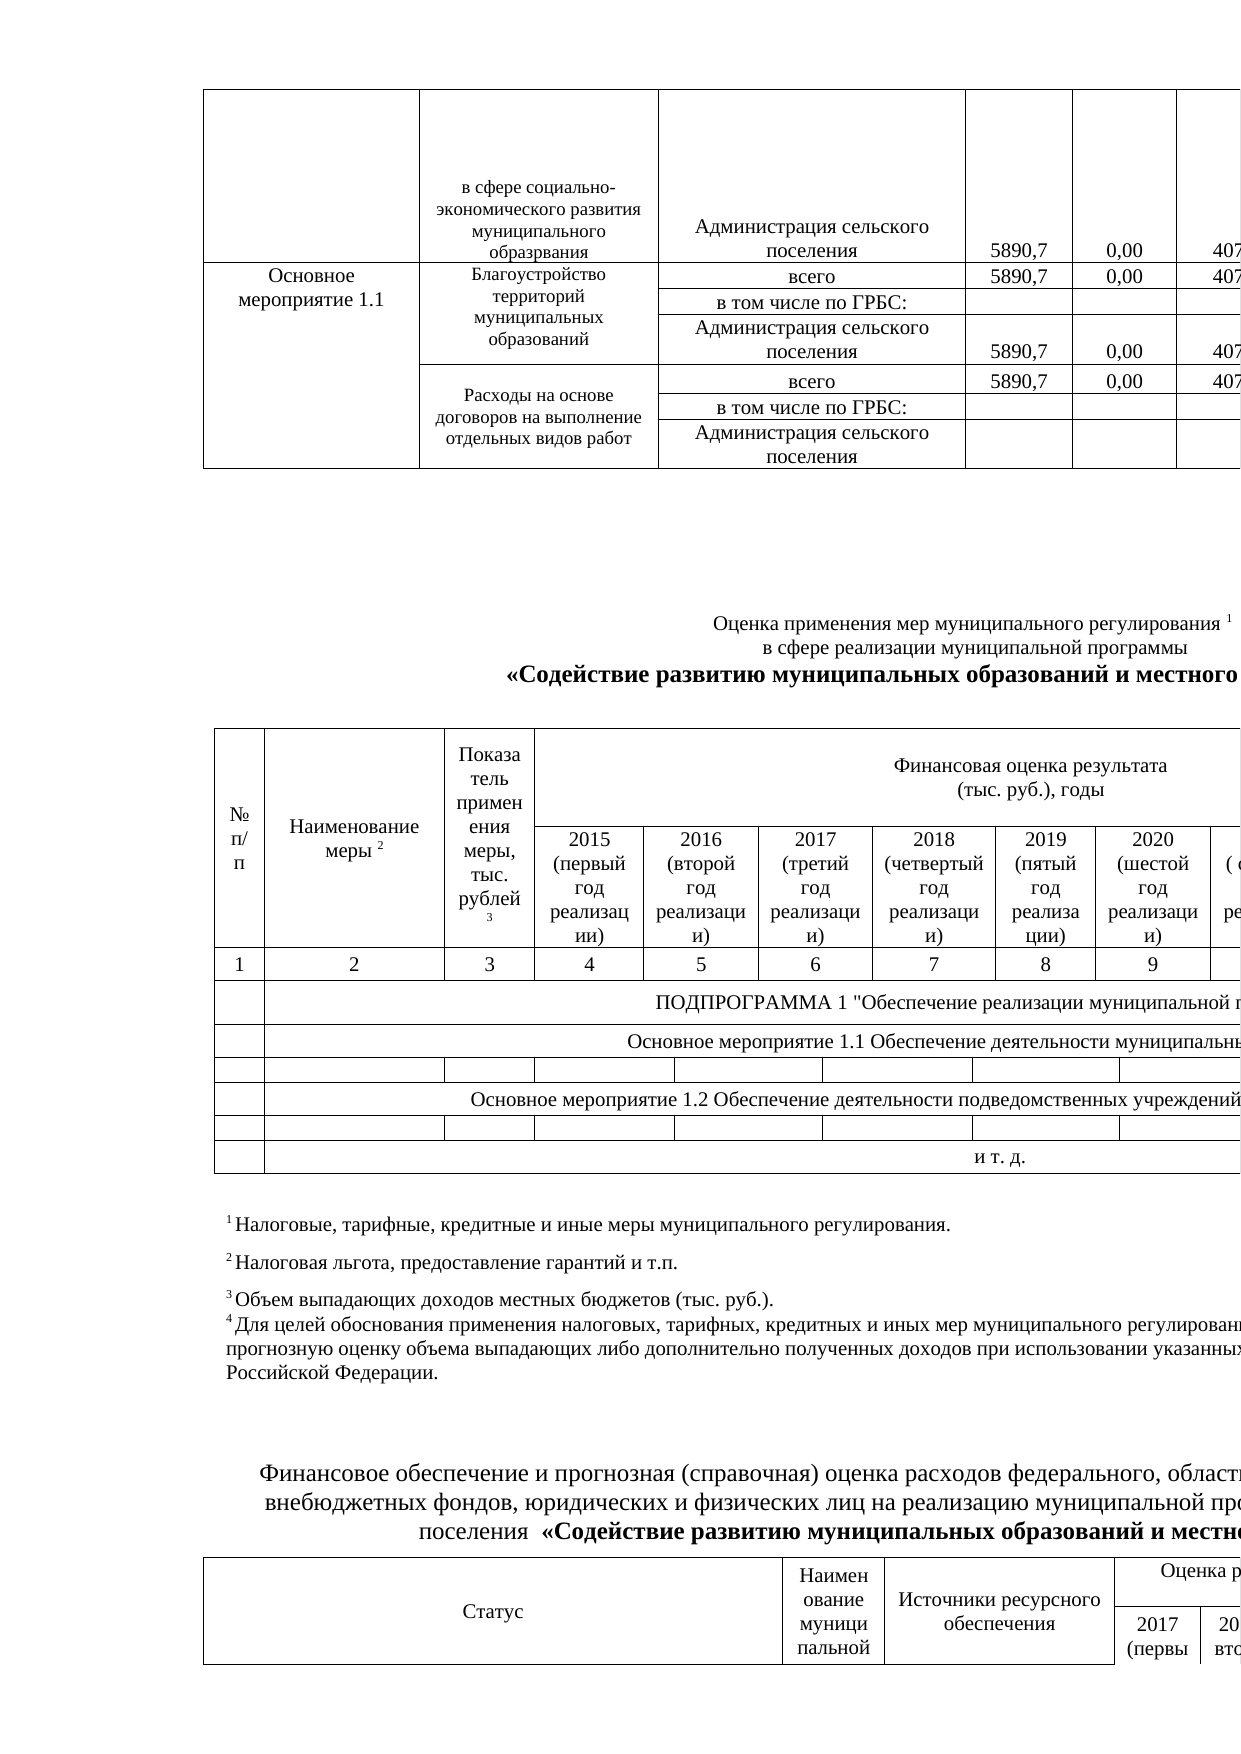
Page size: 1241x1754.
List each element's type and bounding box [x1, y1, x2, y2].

table_header [192, 89, 1240, 1665]
